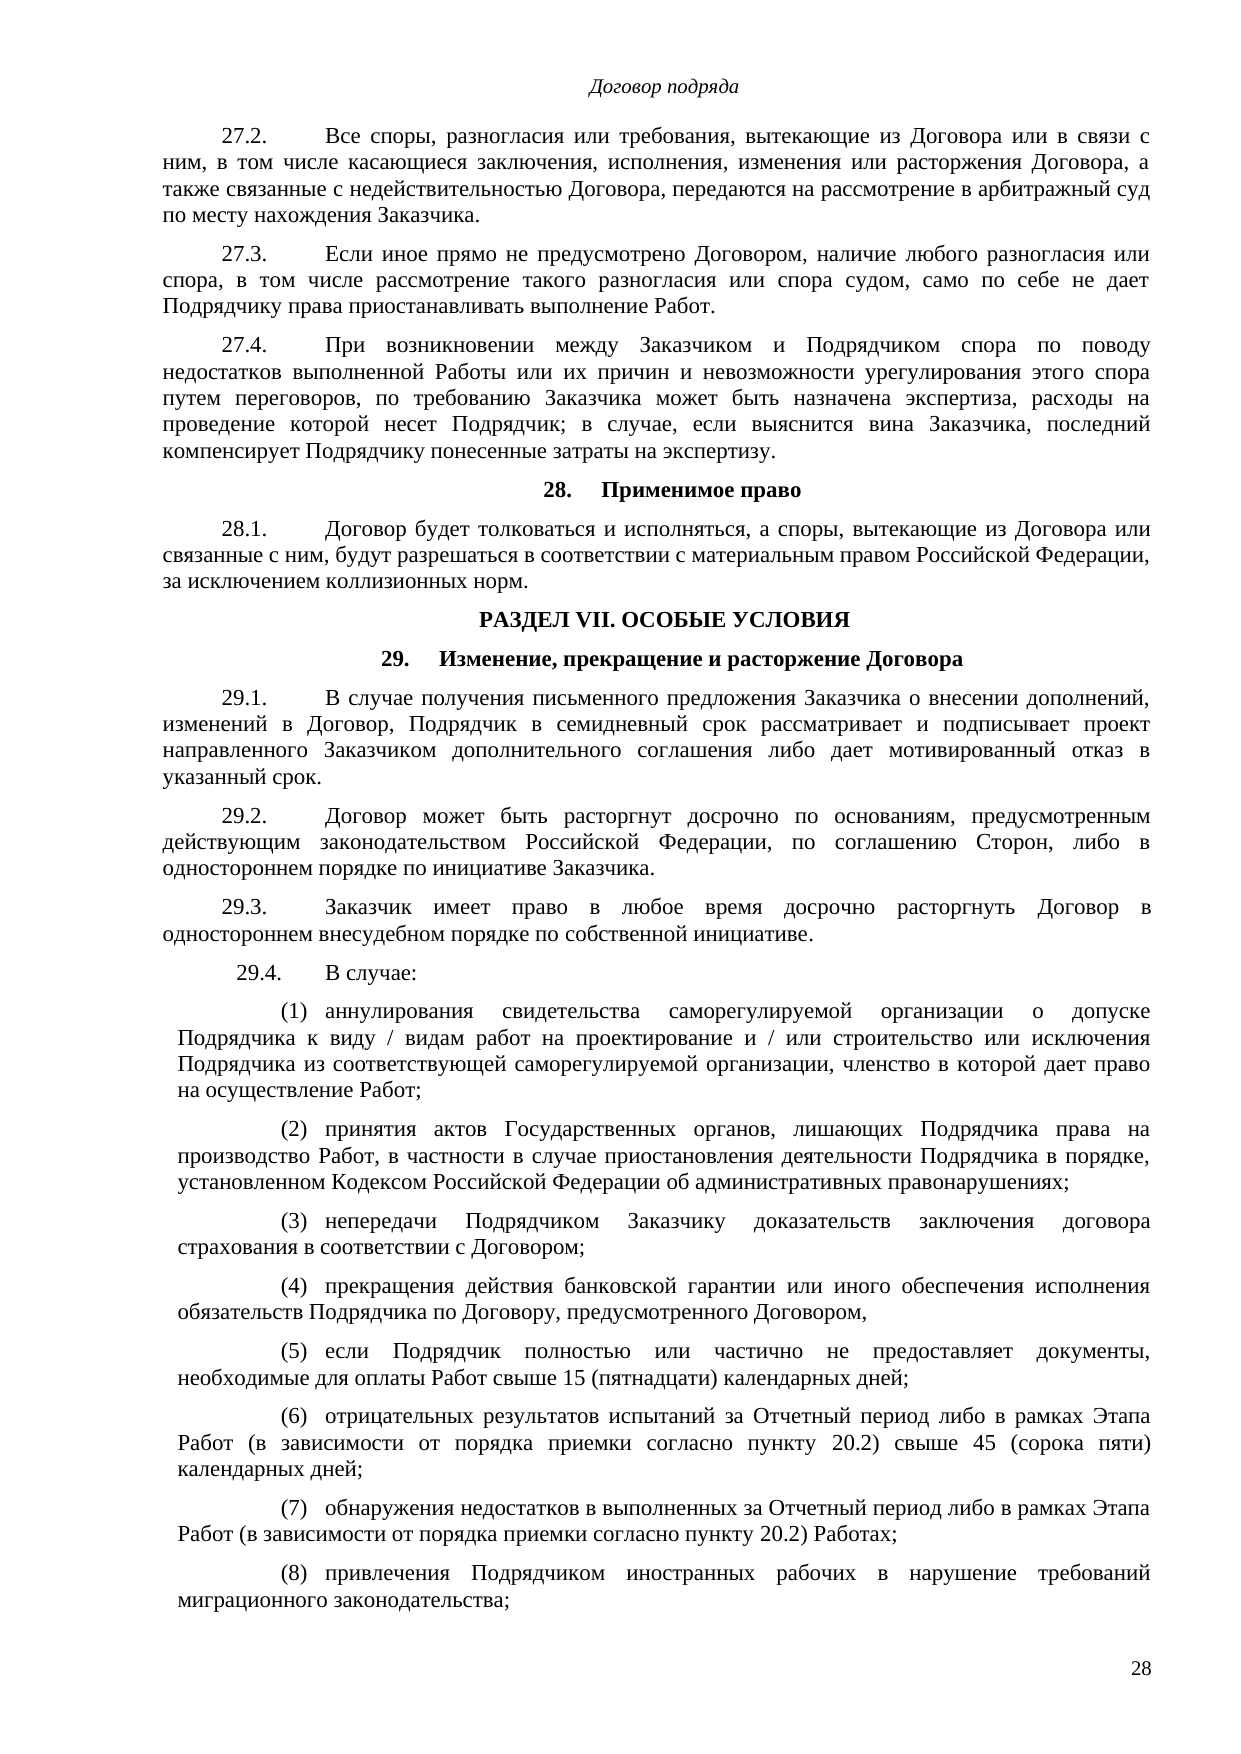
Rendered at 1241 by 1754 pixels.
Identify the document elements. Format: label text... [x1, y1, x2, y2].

text Применимое право [177, 476, 1152, 502]
text Изменение, прекращение и расторжение Договора [177, 645, 1152, 671]
text Заказчик имеет право в любое время досрочно расторгнуть Договор в одностороннем внесудебном порядке по собственной инициативе. [162, 893, 1152, 946]
text прекращения действия банковской гарантии или иного обеспечения исполнения обязательств Подрядчика по Договору, предусмотренного Договором, [177, 1272, 1152, 1325]
list РАЗДЕЛ VII. ОСОБЫЕ УСЛОВИЯ [177, 606, 1152, 632]
text В случае получения письменного предложения Заказчика о внесении дополнений, изменений в Договор, Подрядчик в семидневный срок рассматривает и подписывает проект направленного Заказчиком дополнительного соглашения либо дает мотивированный отказ в указанный срок. [162, 684, 1152, 789]
text При возникновении между Заказчиком и Подрядчиком спора по поводу недостатков выполненной Работы или их причин и невозможности урегулирования этого спора путем переговоров, по требованию Заказчика может быть назначена экспертиза, расходы на проведение которой несет Подрядчик; в случае, если выяснится вина Заказчика, последний компенсирует Подрядчику понесенные затраты на экспертизу. [162, 331, 1152, 463]
text отрицательных результатов испытаний за Отчетный период либо в рамках Этапа Работ (в зависимости от порядка приемки согласно пункту 20.2) свыше 45 (сорока пяти) календарных дней; [177, 1402, 1152, 1482]
text аннулирования свидетельства саморегулируемой организации о допуске Подрядчика к виду / видам работ на проектирование и / или строительство или исключения Подрядчика из соответствующей саморегулируемой организации, членство в которой дает право на осуществление Работ; [177, 997, 1152, 1103]
text Договор может быть расторгнут досрочно по основаниям, предусмотренным действующим законодательством Российской Федерации, по соглашению Сторон, либо в одностороннем порядке по инициативе Заказчика. [162, 802, 1152, 881]
text Если иное прямо не предусмотрено Договором, наличие любого разногласия или спора, в том числе рассмотрение такого разногласия или спора судом, само по себе не дает Подрядчику права приостанавливать выполнение Работ. [162, 240, 1152, 319]
text привлечения Подрядчиком иностранных рабочих в нарушение требований миграционного законодательства; [177, 1559, 1152, 1612]
text если Подрядчик полностью или частично не предоставляет документы, необходимые для оплаты Работ свыше 15 (пятнадцати) календарных дней; [177, 1337, 1152, 1390]
text В случае: [177, 958, 1152, 985]
text Договор будет толковаться и исполняться, а споры, вытекающие из Договора или связанные с ним, будут разрешаться в соответствии с материальным правом Российской Федерации, за исключением коллизионных норм. [162, 514, 1152, 594]
text Все споры, разногласия или требования, вытекающие из Договора или в связи с ним, в том числе касающиеся заключения, исполнения, изменения или расторжения Договора, а также связанные с недействительностью Договора, передаются на рассмотрение в арбитражный суд по месту нахождения Заказчика. [162, 122, 1152, 227]
text непередачи Подрядчиком Заказчику доказательств заключения договора страхования в соответствии с Договором; [177, 1207, 1152, 1259]
text обнаружения недостатков в выполненных за Отчетный период либо в рамках Этапа Работ (в зависимости от порядка приемки согласно пункту 20.2) Работах; [177, 1494, 1152, 1547]
text принятия актов Государственных органов, лишающих Подрядчика права на производство Работ, в частности в случае приостановления деятельности Подрядчика в порядке, установленном Кодексом Российской Федерации об административных правонарушениях; [177, 1115, 1152, 1194]
